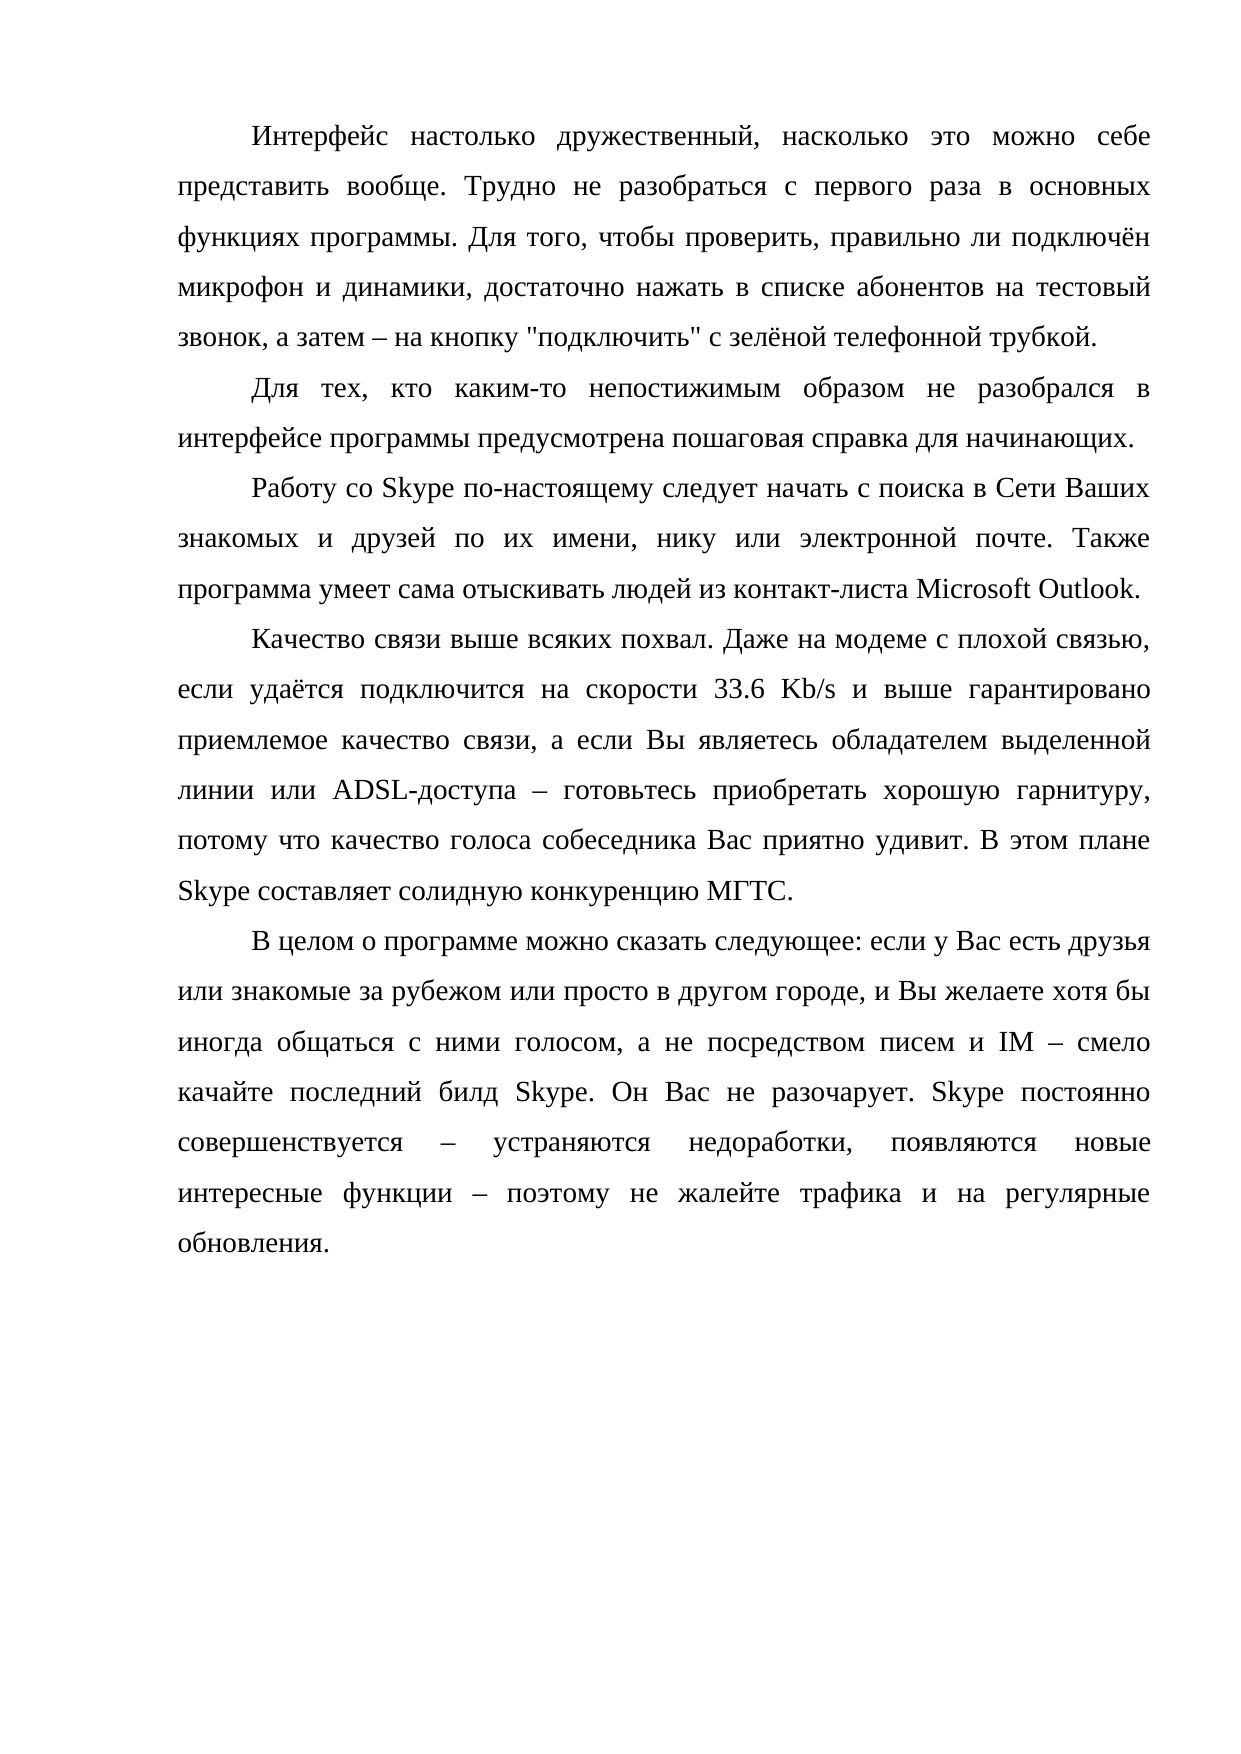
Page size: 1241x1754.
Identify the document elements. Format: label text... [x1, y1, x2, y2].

text Для тех, кто каким-то непостижимым образом не разобрался в интерфейсе программы предусмотрена пошаговая справка для начинающих. [177, 370, 1152, 453]
text В целом о программе можно сказать следующее: если у Вас есть друзья или знакомые за рубежом или просто в другом городе, и Вы желаете хотя бы иногда общаться с ними голосом, а не посредством писем и IM – смело качайте последний билд Skype. Он Вас не разочарует. Skype постоянно совершенствуется – устраняются недоработки, появляются новые интересные функции – поэтому не жалейте трафика и на регулярные обновления. [177, 923, 1152, 1258]
text Интерфейс настолько дружественный, насколько это можно себе представить вообще. Трудно не разобраться с первого раза в основных функциях программы. Для того, чтобы проверить, правильно ли подключён микрофон и динамики, достаточно нажать в списке абонентов на тестовый звонок, а затем – на кнопку "подключить" с зелёной телефонной трубкой. [177, 118, 1152, 353]
text Работу со Skype по-настоящему следует начать с поиска в Сети Ваших знакомых и друзей по их имени, нику или электронной почте. Также программа умеет сама отыскивать людей из контакт-листа Microsoft Outlook. [177, 470, 1152, 604]
text Качество связи выше всяких похвал. Даже на модеме с плохой связью, если удаётся подключится на скорости 33.6 Kb/s и выше гарантировано приемлемое качество связи, а если Вы являетесь обладателем выделенной линии или ADSL-доступа – готовьтесь приобретать хорошую гарнитуру, потому что качество голоса собеседника Вас приятно удивит. В этом плане Skype составляет солидную конкуренцию МГТС. [177, 621, 1152, 906]
